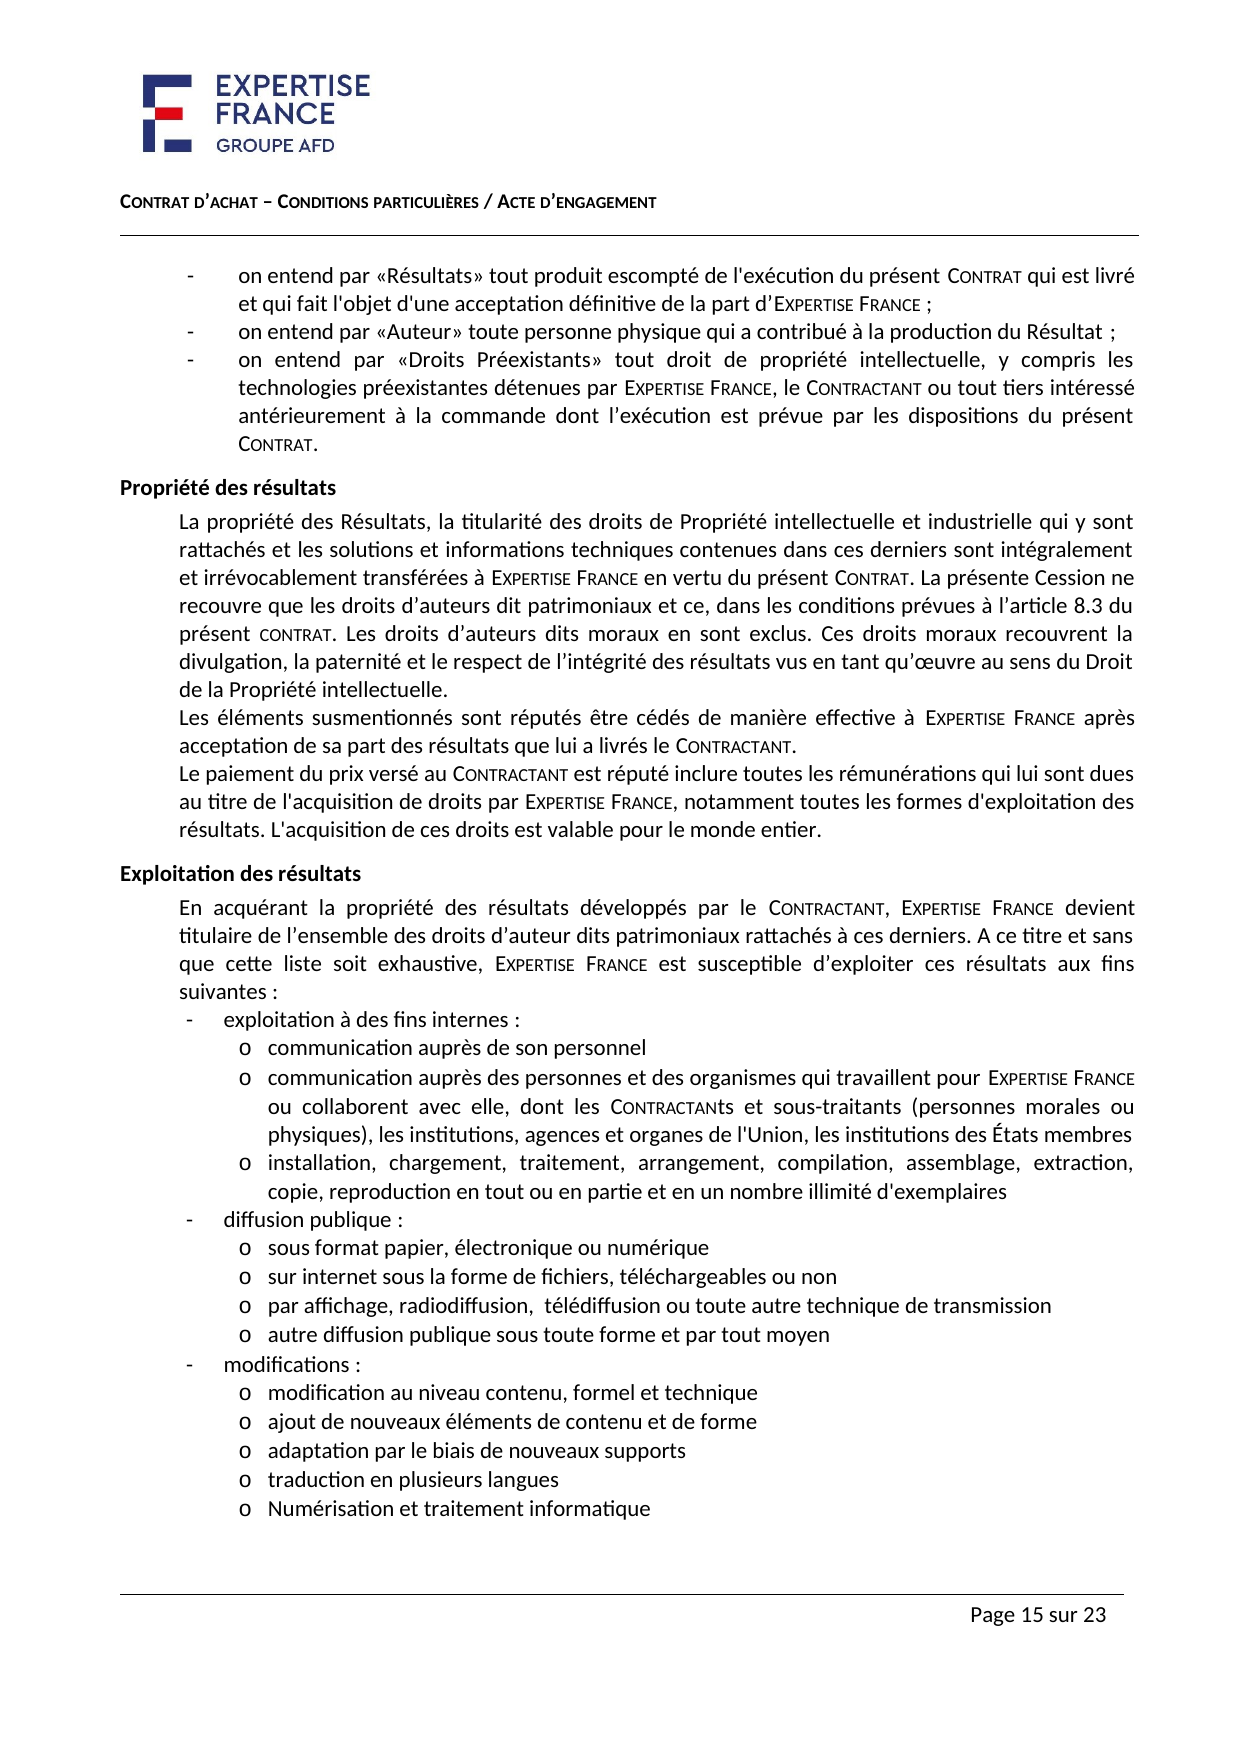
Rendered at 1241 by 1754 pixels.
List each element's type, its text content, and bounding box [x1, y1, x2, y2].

list on entend par «Auteur» toute personne physique qui a contribué à la production du Résultat ; [187, 317, 1135, 345]
list par affichage, radiodiffusion, télédiffusion ou toute autre technique de transmission [238, 1291, 1135, 1321]
list on entend par «Droits Préexistants» tout droit de propriété intellectuelle, y compris les technologies préexistantes détenues par Expertise France, le Contractant ou tout tiers intéressé antérieurement à la commande dont l’exécution est prévue par les dispositions du présent Contrat. [187, 345, 1135, 457]
list communication auprès de son personnel [238, 1033, 1135, 1063]
list modifications : [186, 1350, 1135, 1378]
picture [120, 41, 397, 183]
list diffusion publique : [186, 1205, 1135, 1233]
subtitle Propriété des résultats [120, 470, 1135, 501]
subtitle Exploitation des résultats [120, 856, 1135, 887]
list communication auprès des personnes et des organismes qui travaillent pour Expertise France ou collaborent avec elle, dont les Contractants et sous-traitants (personnes morales ou physiques), les institutions, agences et organes de l'Union, les institutions des États membres [238, 1063, 1135, 1148]
list adaptation par le biais de nouveaux supports [238, 1436, 1135, 1465]
text Le paiement du prix versé au Contractant est réputé inclure toutes les rémunérations qui lui sont dues au titre de l'acquisition de droits par Expertise France, notamment toutes les formes d'exploitation des résultats. L'acquisition de ces droits est valable pour le monde entier. [179, 759, 1135, 843]
text La propriété des Résultats, la titularité des droits de Propriété intellectuelle et industrielle qui y sont rattachés et les solutions et informations techniques contenues dans ces derniers sont intégralement et irrévocablement transférées à Expertise France en vertu du présent Contrat. La présente Cession ne recouvre que les droits d’auteurs dit patrimoniaux et ce, dans les conditions prévues à l’article 8.3 du présent contrat. Les droits d’auteurs dits moraux en sont exclus. Ces droits moraux recouvrent la divulgation, la paternité et le respect de l’intégrité des résultats vus en tant qu’œuvre au sens du Droit de la Propriété intellectuelle. [179, 507, 1135, 703]
list sur internet sous la forme de fichiers, téléchargeables ou non [238, 1262, 1135, 1291]
text Les éléments susmentionnés sont réputés être cédés de manière effective à Expertise France après acceptation de sa part des résultats que lui a livrés le Contractant. [179, 703, 1135, 759]
list Numérisation et traitement informatique [238, 1494, 1135, 1524]
list ajout de nouveaux éléments de contenu et de forme [238, 1407, 1135, 1436]
list sous format papier, électronique ou numérique [238, 1233, 1135, 1262]
list installation, chargement, traitement, arrangement, compilation, assemblage, extraction, copie, reproduction en tout ou en partie et en un nombre illimité d'exemplaires [238, 1148, 1135, 1205]
list on entend par «Résultats» tout produit escompté de l'exécution du présent Contrat qui est livré et qui fait l'objet d'une acceptation définitive de la part d’Expertise France ; [187, 261, 1135, 317]
text En acquérant la propriété des résultats développés par le Contractant, Expertise France devient titulaire de l’ensemble des droits d’auteur dits patrimoniaux rattachés à ces derniers. A ce titre et sans que cette liste soit exhaustive, Expertise France est susceptible d’exploiter ces résultats aux fins suivantes : [179, 893, 1135, 1006]
list autre diffusion publique sous toute forme et par tout moyen [238, 1321, 1135, 1350]
list modification au niveau contenu, formel et technique [238, 1378, 1135, 1407]
list exploitation à des fins internes : [186, 1006, 1135, 1033]
list traduction en plusieurs langues [238, 1465, 1135, 1494]
